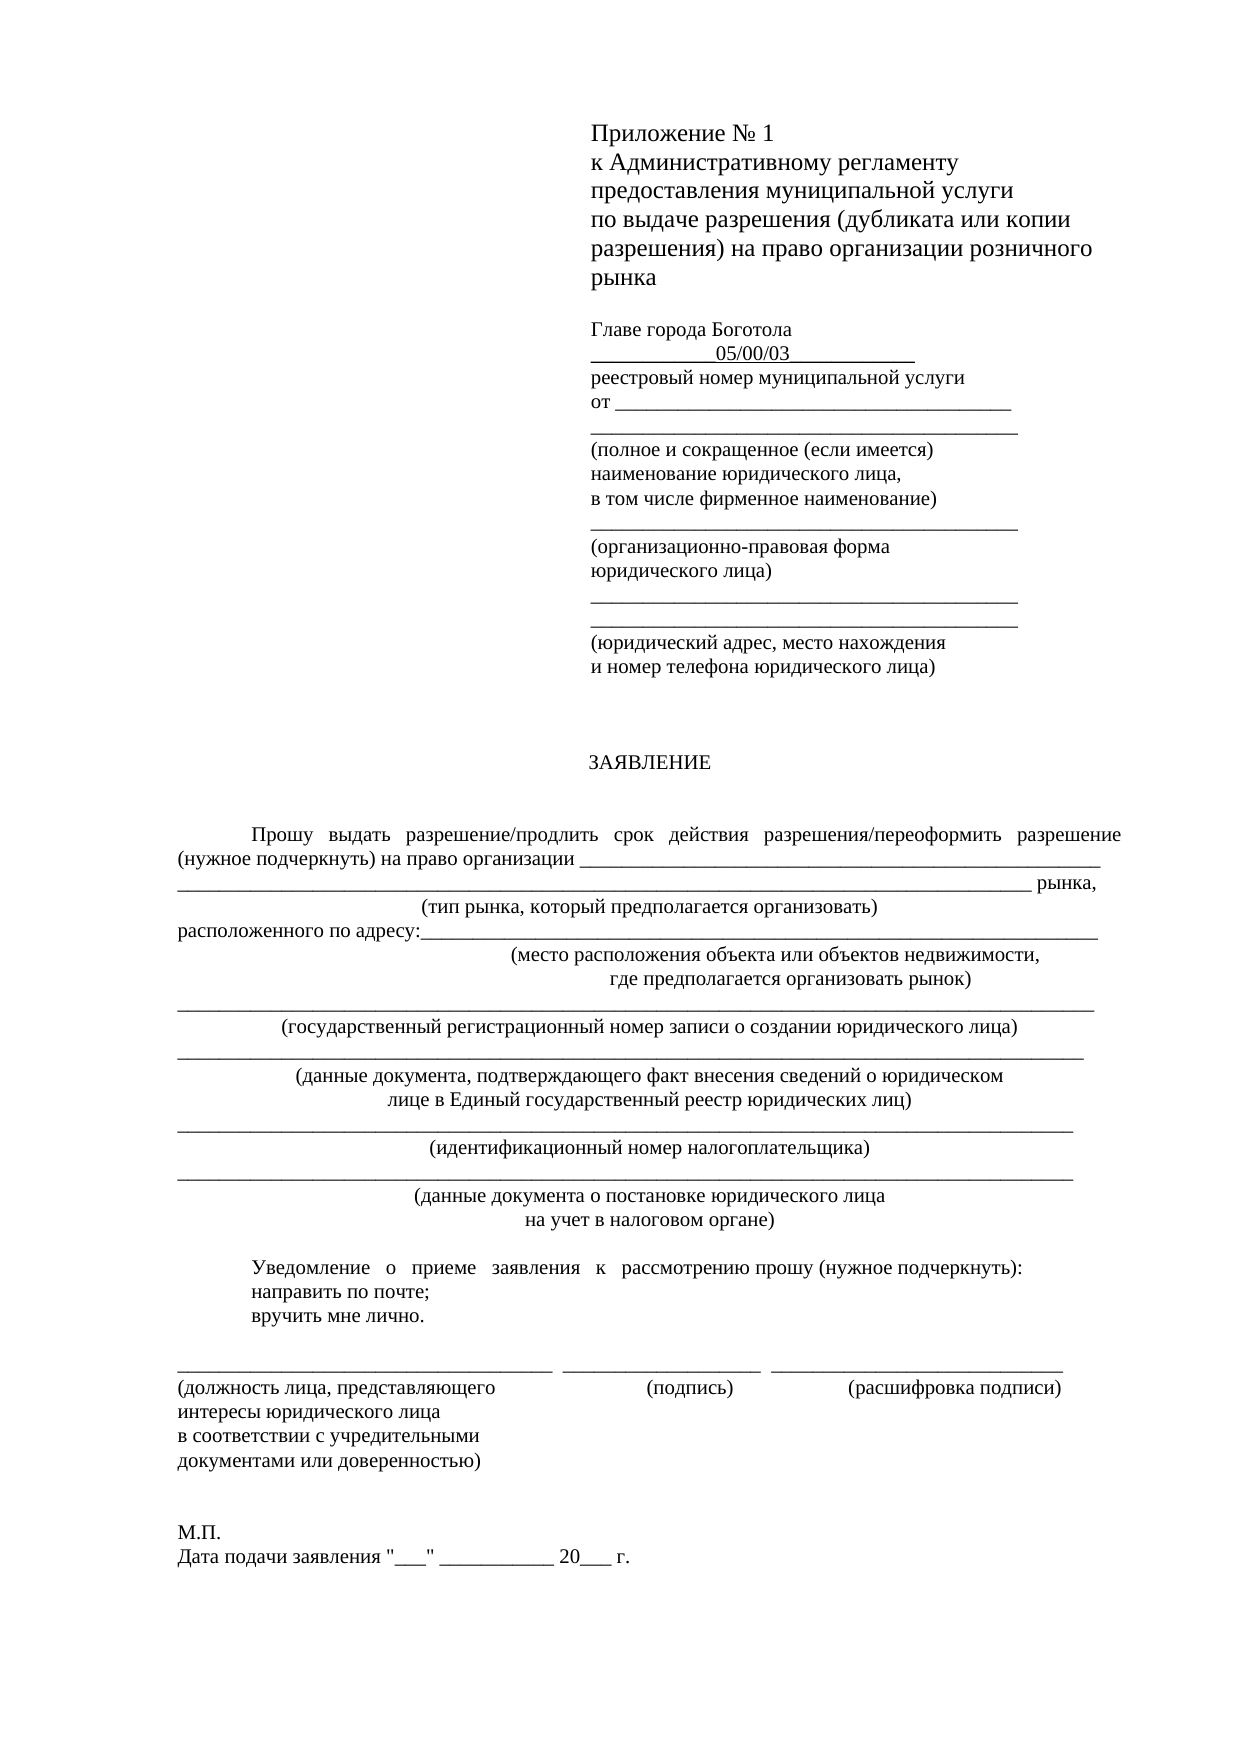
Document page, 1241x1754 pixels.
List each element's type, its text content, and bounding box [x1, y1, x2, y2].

text к Административному регламенту [177, 147, 1122, 176]
text ______________________________________________________________________________________ [177, 1159, 1122, 1183]
text где предполагается организовать рынок) [177, 966, 1122, 990]
text направить по почте; [177, 1279, 1122, 1303]
text Прошу выдать разрешение/продлить срок действия разрешения/переоформить разрешение (нужное подчеркнуть) на право организации __________________________________________________ [177, 822, 1122, 870]
text (данные документа, подтверждающего факт внесения сведений о юридическом [177, 1062, 1122, 1087]
text в том числе фирменное наименование) [177, 485, 1122, 509]
text (полное и сокращенное (если имеется) [177, 437, 1122, 461]
text документами или доверенностью) [177, 1447, 1122, 1472]
text (идентификационный номер налогоплательщика) [177, 1135, 1122, 1159]
text _________________________________________ [177, 606, 1122, 630]
text по выдаче разрешения (дубликата или копии [177, 204, 1122, 233]
text реестровый номер муниципальной услуги [177, 365, 1122, 389]
text ________________________________________________________________________________________ [177, 990, 1122, 1014]
text _________________________________________ [177, 582, 1122, 606]
text _________________________________________ [177, 509, 1122, 533]
text __________________________________________________________________________________ рынка, [177, 870, 1122, 894]
text _________________________________________ [177, 413, 1122, 437]
text разрешения) на право организации розничного [177, 233, 1122, 262]
text расположенного по адресу:_________________________________________________________________ [177, 918, 1122, 942]
text ______________________________________________________________________________________ [177, 1111, 1122, 1135]
text Приложение № 1 [177, 118, 1122, 147]
text (государственный регистрационный номер записи о создании юридического лица) [177, 1014, 1122, 1038]
text на учет в налоговом органе) [177, 1207, 1122, 1231]
text и номер телефона юридического лица) [177, 654, 1122, 678]
text рынка [177, 262, 1122, 291]
text (организационно-правовая форма [177, 533, 1122, 558]
text (должность лица, представляющего (подпись) (расшифровка подписи) [177, 1375, 1122, 1399]
text от ______________________________________ [177, 389, 1122, 413]
text (место расположения объекта или объектов недвижимости, [177, 942, 1122, 966]
text М.П. [177, 1520, 1122, 1544]
text Главе города Боготола [177, 317, 1122, 341]
text Дата подачи заявления "___" ___________ 20___ г. [177, 1544, 1122, 1568]
text ____________05/00/03____________ [177, 341, 1122, 365]
text _______________________________________________________________________________________ [177, 1038, 1122, 1062]
text (тип рынка, который предполагается организовать) [177, 894, 1122, 918]
text ____________________________________ ___________________ ____________________________ [177, 1351, 1122, 1375]
text интересы юридического лица [177, 1399, 1122, 1423]
text в соответствии с учредительными [177, 1423, 1122, 1447]
text предоставления муниципальной услуги [177, 176, 1122, 204]
text (юридический адрес, место нахождения [177, 630, 1122, 654]
text вручить мне лично. [177, 1303, 1122, 1327]
text лице в Единый государственный реестр юридических лиц) [177, 1087, 1122, 1111]
text (данные документа о постановке юридического лица [177, 1183, 1122, 1207]
text юридического лица) [177, 558, 1122, 582]
text Уведомление о приеме заявления к рассмотрению прошу (нужное подчеркнуть): [177, 1255, 1122, 1279]
text ЗАЯВЛЕНИЕ [177, 750, 1122, 774]
text наименование юридического лица, [177, 461, 1122, 485]
